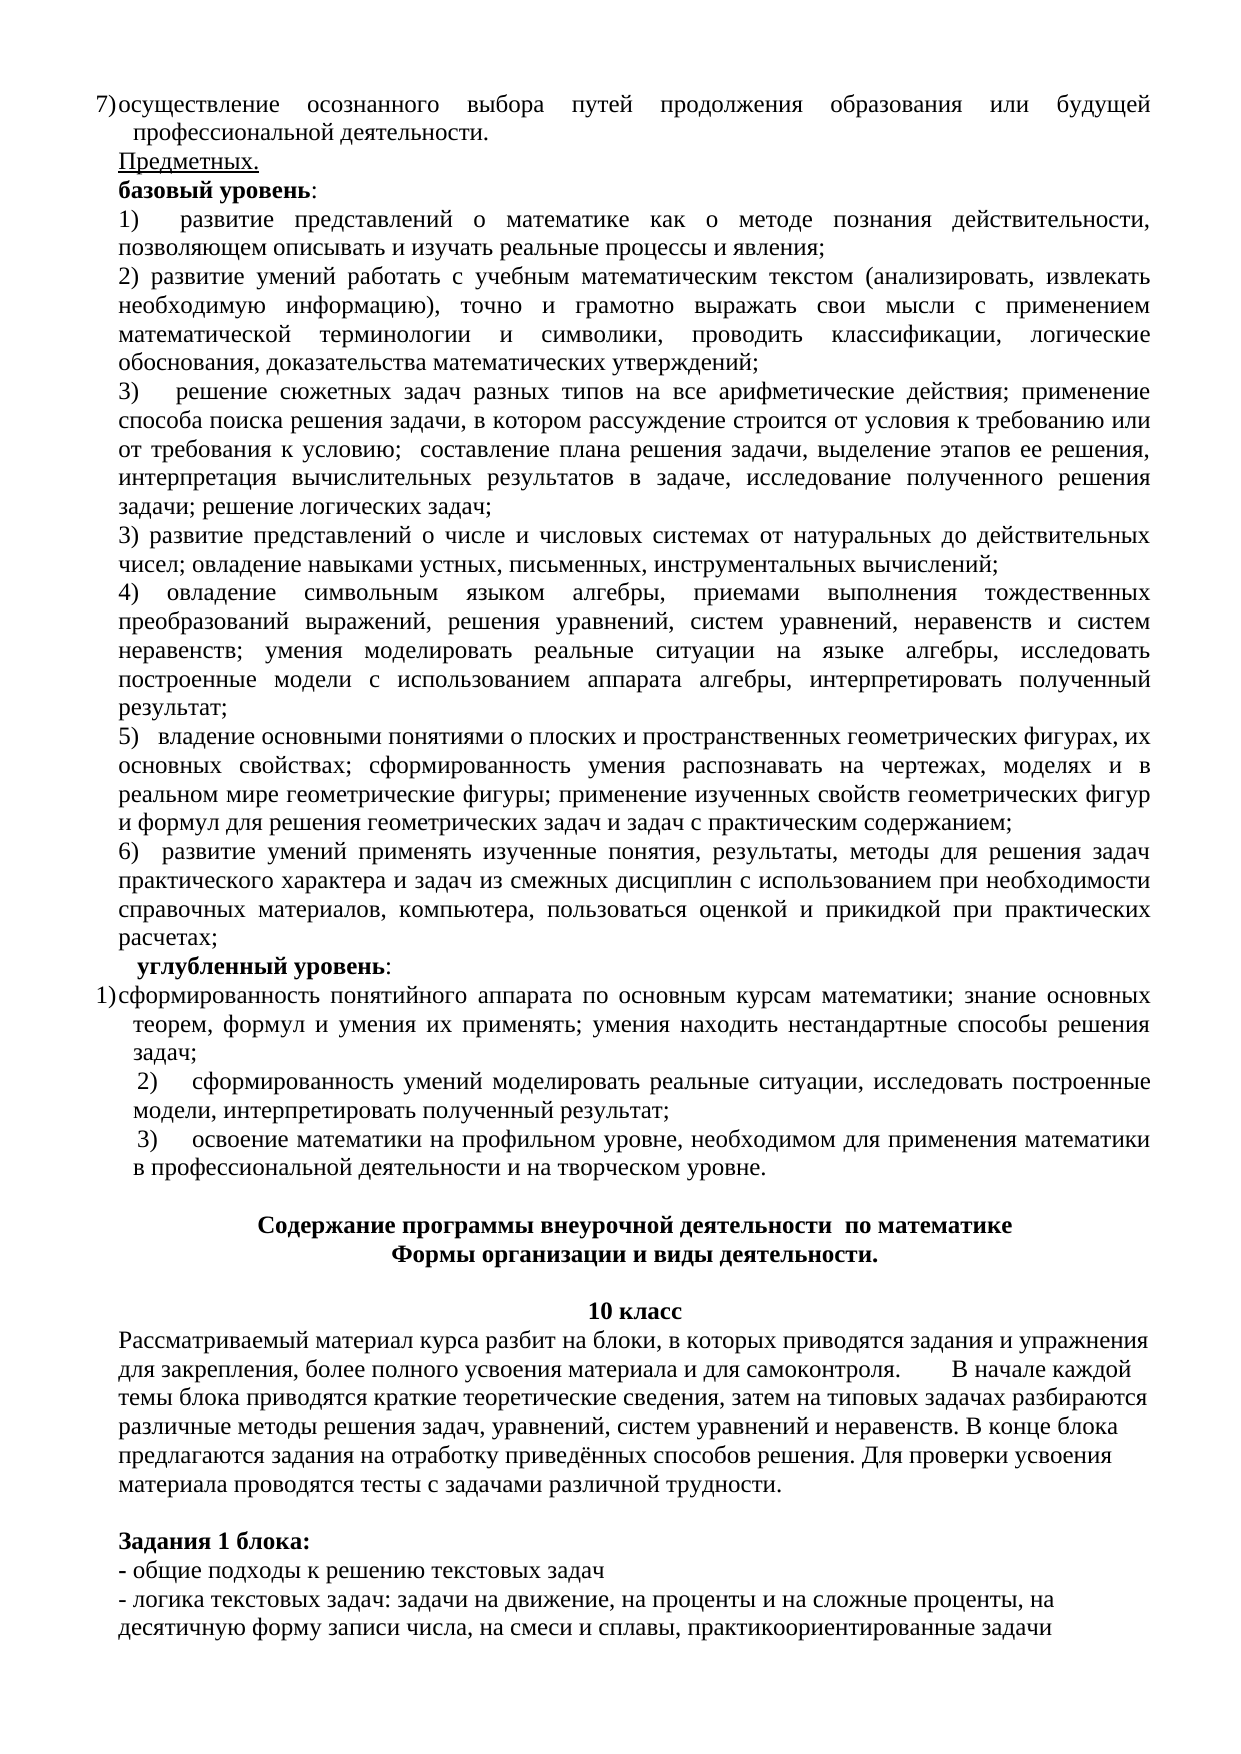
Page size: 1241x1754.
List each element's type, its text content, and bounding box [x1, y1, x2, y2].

text Рассматриваемый материал курса разбит на блоки, в которых приводятся задания и упражнения для закрепления, более полного усвоения материала и для самоконтроля. В начале каждой темы блока приводятся краткие теоретические сведения, затем на типовых задачах разбираются различные методы решения задач, уравнений, систем уравнений и неравенств. В конце блока предлагаются задания на отработку приведённых способов решения. Для проверки усвоения материала проводятся тесты с задачами различной трудности. [118, 1325, 1152, 1497]
text 4) овладение символьным языком алгебры, приемами выполнения тождественных преобразований выражений, решения уравнений, систем уравнений, неравенств и систем неравенств; умения моделировать реальные ситуации на языке алгебры, исследовать построенные модели с использованием аппарата алгебры, интерпретировать полученный результат; [118, 577, 1152, 721]
text 5) владение основными понятиями о плоских и пространственных геометрических фигурах, их основных свойствах; сформированность умения распознавать на чертежах, моделях и в реальном мире геометрические фигуры; применение изученных свойств геометрических фигур и формул для решения геометрических задач и задач с практическим содержанием; [118, 721, 1152, 836]
text 10 класс [118, 1296, 1152, 1325]
text 6) развитие умений применять изученные понятия, результаты, методы для решения задач практического характера и задач из смежных дисциплин с использованием при необходимости справочных материалов, компьютера, пользоваться оценкой и прикидкой при практических расчетах; [118, 836, 1152, 951]
text 3) развитие представлений о числе и числовых системах от натуральных до действительных чисел; овладение навыками устных, письменных, инструментальных вычислений; [118, 520, 1152, 577]
text 2) развитие умений работать с учебным математическим текстом (анализировать, извлекать необходимую информацию), точно и грамотно выражать свои мысли с применением математической терминологии и символики, проводить классификации, логические обоснования, доказательства математических утверждений; [118, 261, 1152, 376]
list осуществление осознанного выбора путей продолжения образования или будущей профессиональной деятельности. [95, 89, 1152, 146]
list сформированность понятийного аппарата по основным курсам математики; знание основных теорем, формул и умения их применять; умения находить нестандартные способы решения задач; [95, 980, 1152, 1066]
text - логика текстовых задач: задачи на движение, на проценты и на сложные проценты, на десятичную форму записи числа, на смеси и сплавы, практикоориентированные задачи [118, 1584, 1152, 1641]
text базовый уровень: [118, 175, 1152, 204]
text Задания 1 блока: [118, 1526, 1152, 1555]
text Предметных. [118, 146, 1152, 175]
list освоение математики на профильном уровне, необходимом для применения математики в профессиональной деятельности и на творческом уровне. [133, 1124, 1152, 1181]
text - общие подходы к решению текстовых задач [118, 1555, 1152, 1584]
text 1) развитие представлений о математике как о методе познания действительности, позволяющем описывать и изучать реальные процессы и явления; [118, 204, 1152, 261]
text углубленный уровень: [118, 951, 1152, 980]
text 3) решение сюжетных задач разных типов на все арифметические действия; применение способа поиска решения задачи, в котором рассуждение строится от условия к требованию или от требования к условию; составление плана решения задачи, выделение этапов ее решения, интерпретация вычислительных результатов в задаче, исследование полученного решения задачи; решение логических задач; [118, 376, 1152, 520]
text Формы организации и виды деятельности. [118, 1239, 1152, 1267]
text Содержание программы внеурочной деятельности по математике [118, 1210, 1152, 1239]
list сформированность умений моделировать реальные ситуации, исследовать построенные модели, интерпретировать полученный результат; [133, 1066, 1152, 1124]
